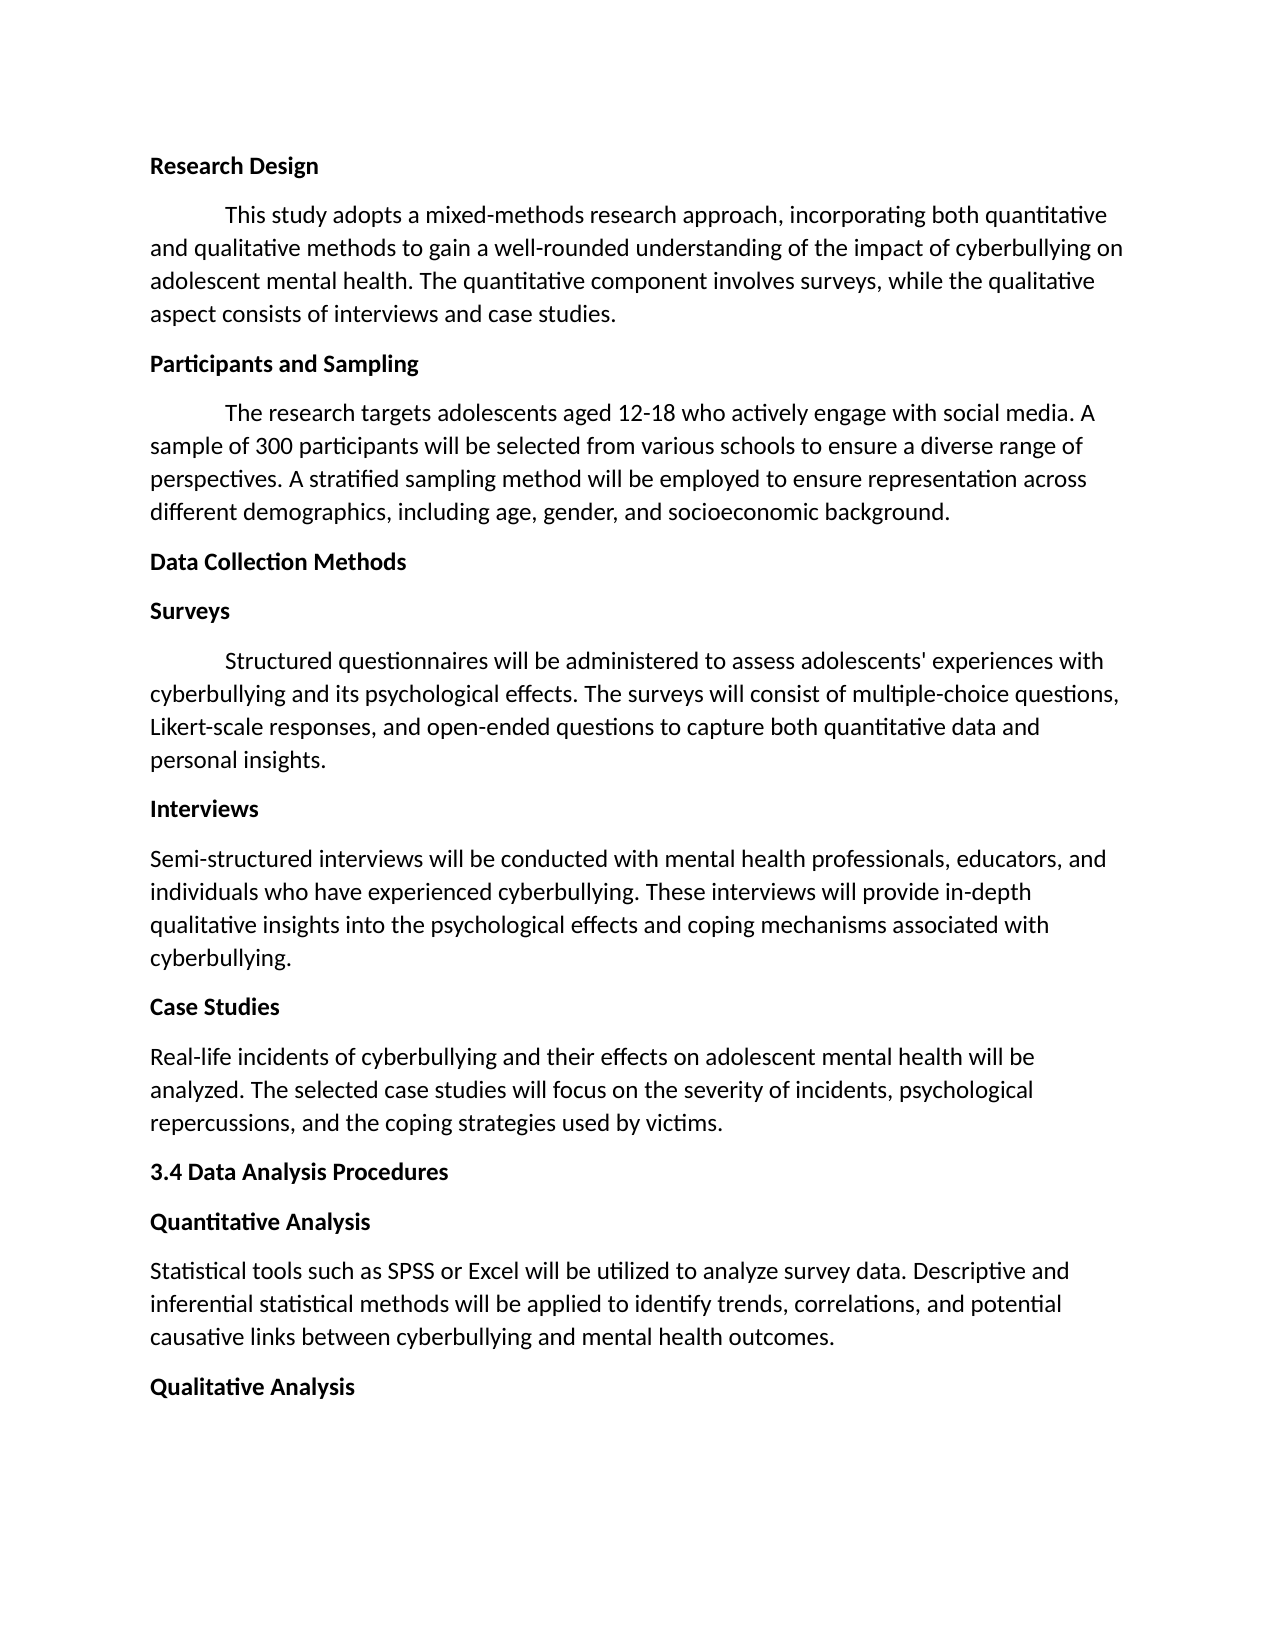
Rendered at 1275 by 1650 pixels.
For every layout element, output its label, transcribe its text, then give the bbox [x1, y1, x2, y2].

text Qualitative Analysis [150, 1371, 1125, 1401]
text Structured questionnaires will be administered to assess adolescents' experiences with cyberbullying and its psychological effects. The surveys will consist of multiple-choice questions, Likert-scale responses, and open-ended questions to capture both quantitative data and personal insights. [150, 645, 1125, 774]
text 3.4 Data Analysis Procedures [150, 1156, 1125, 1187]
text Data Collection Methods [150, 546, 1125, 576]
text Quantitative Analysis [150, 1206, 1125, 1236]
text Interviews [150, 793, 1125, 824]
text Case Studies [150, 991, 1125, 1022]
text Research Design [150, 150, 1125, 181]
text Participants and Sampling [150, 348, 1125, 378]
text Statistical tools such as SPSS or Excel will be utilized to analyze survey data. Descriptive and inferential statistical methods will be applied to identify trends, correlations, and potential causative links between cyberbullying and mental health outcomes. [150, 1255, 1125, 1352]
text Real-life incidents of cyberbullying and their effects on adolescent mental health will be analyzed. The selected case studies will focus on the severity of incidents, psychological repercussions, and the coping strategies used by victims. [150, 1041, 1125, 1137]
text This study adopts a mixed-methods research approach, incorporating both quantitative and qualitative methods to gain a well-rounded understanding of the impact of cyberbullying on adolescent mental health. The quantitative component involves surveys, while the qualitative aspect consists of interviews and case studies. [150, 199, 1125, 329]
text Surveys [150, 595, 1125, 626]
text Semi-structured interviews will be conducted with mental health professionals, educators, and individuals who have experienced cyberbullying. These interviews will provide in-depth qualitative insights into the psychological effects and coping mechanisms associated with cyberbullying. [150, 843, 1125, 972]
text The research targets adolescents aged 12-18 who actively engage with social media. A sample of 300 participants will be selected from various schools to ensure a diverse range of perspectives. A stratified sampling method will be employed to ensure representation across different demographics, including age, gender, and socioeconomic background. [150, 397, 1125, 527]
